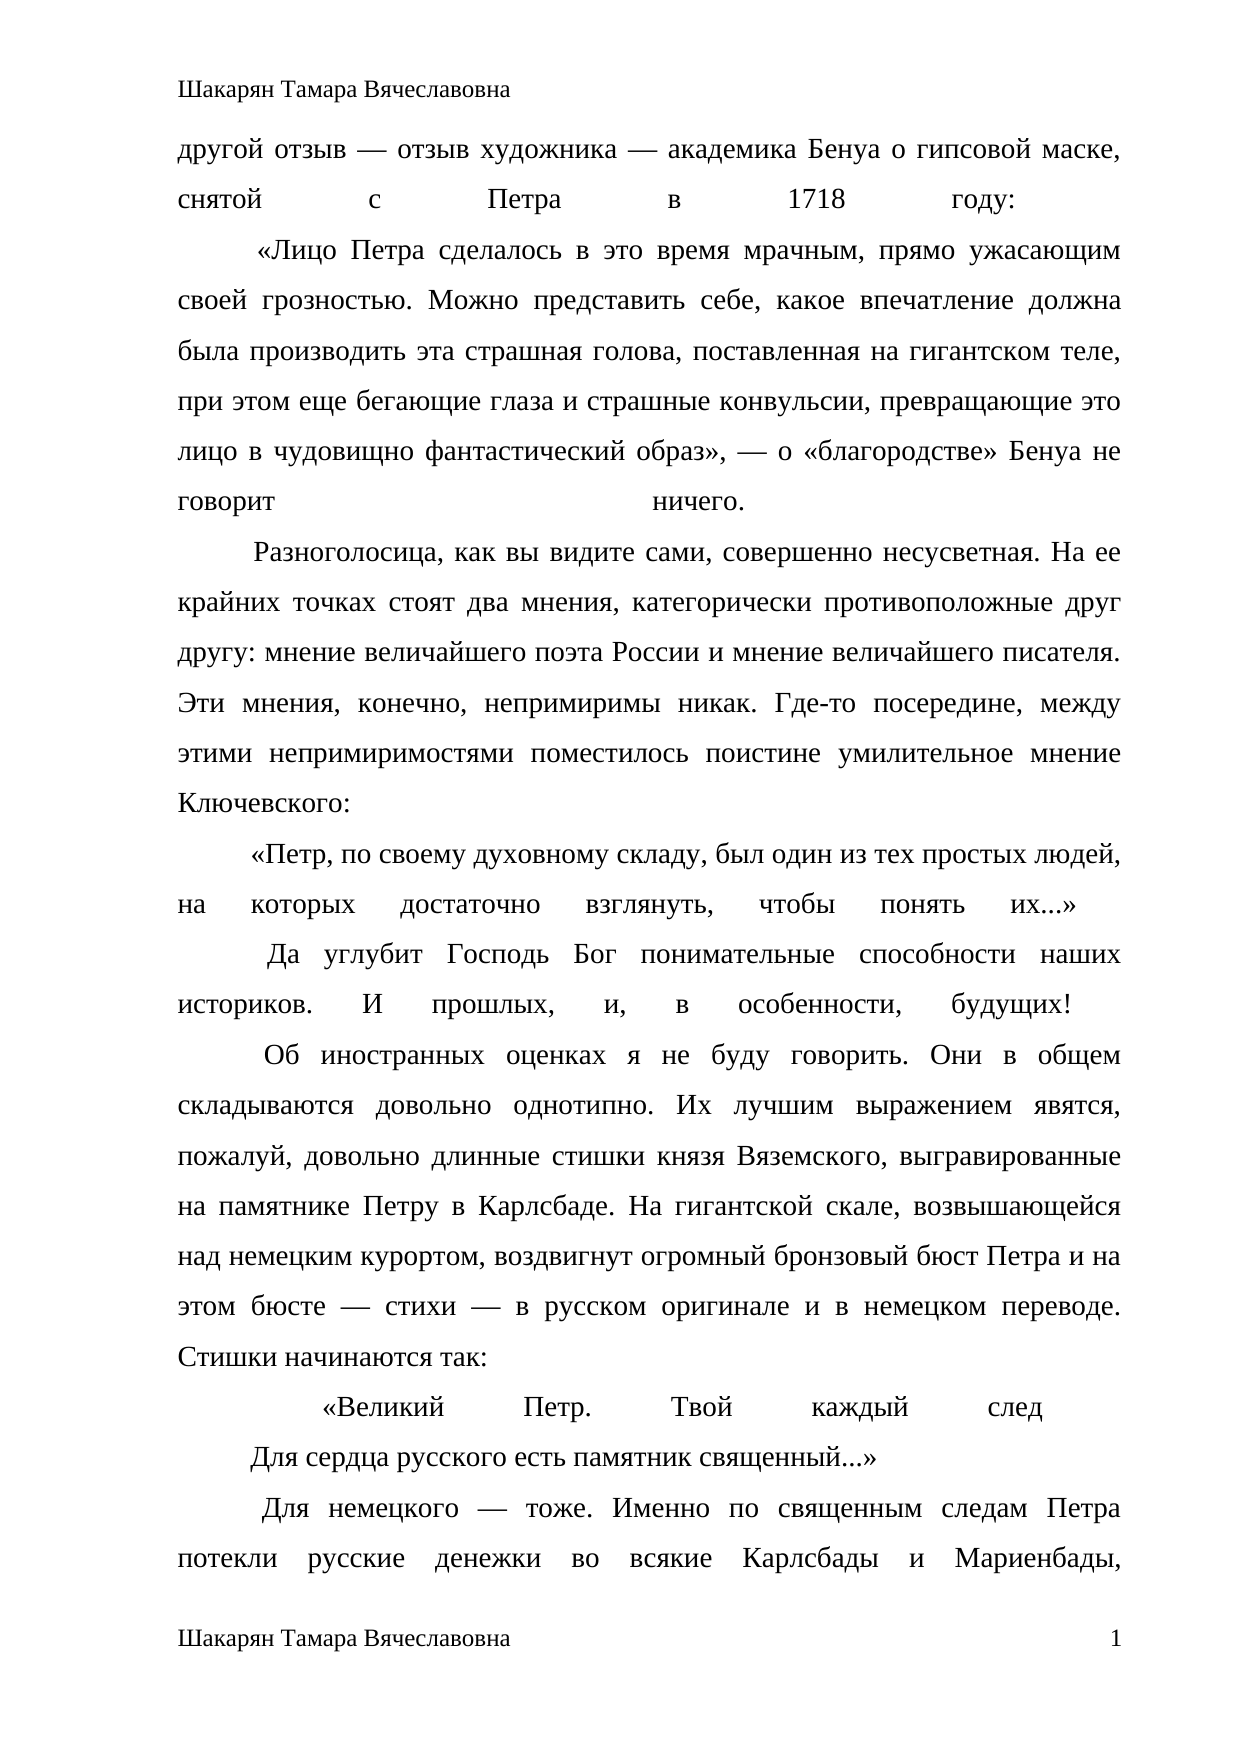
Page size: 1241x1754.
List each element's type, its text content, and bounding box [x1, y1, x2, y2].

text «Великий Петр. Твой каждый след Для сердца русского есть памятник священный...» [177, 1389, 1122, 1473]
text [177, 131, 1122, 1372]
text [177, 1490, 1122, 1574]
